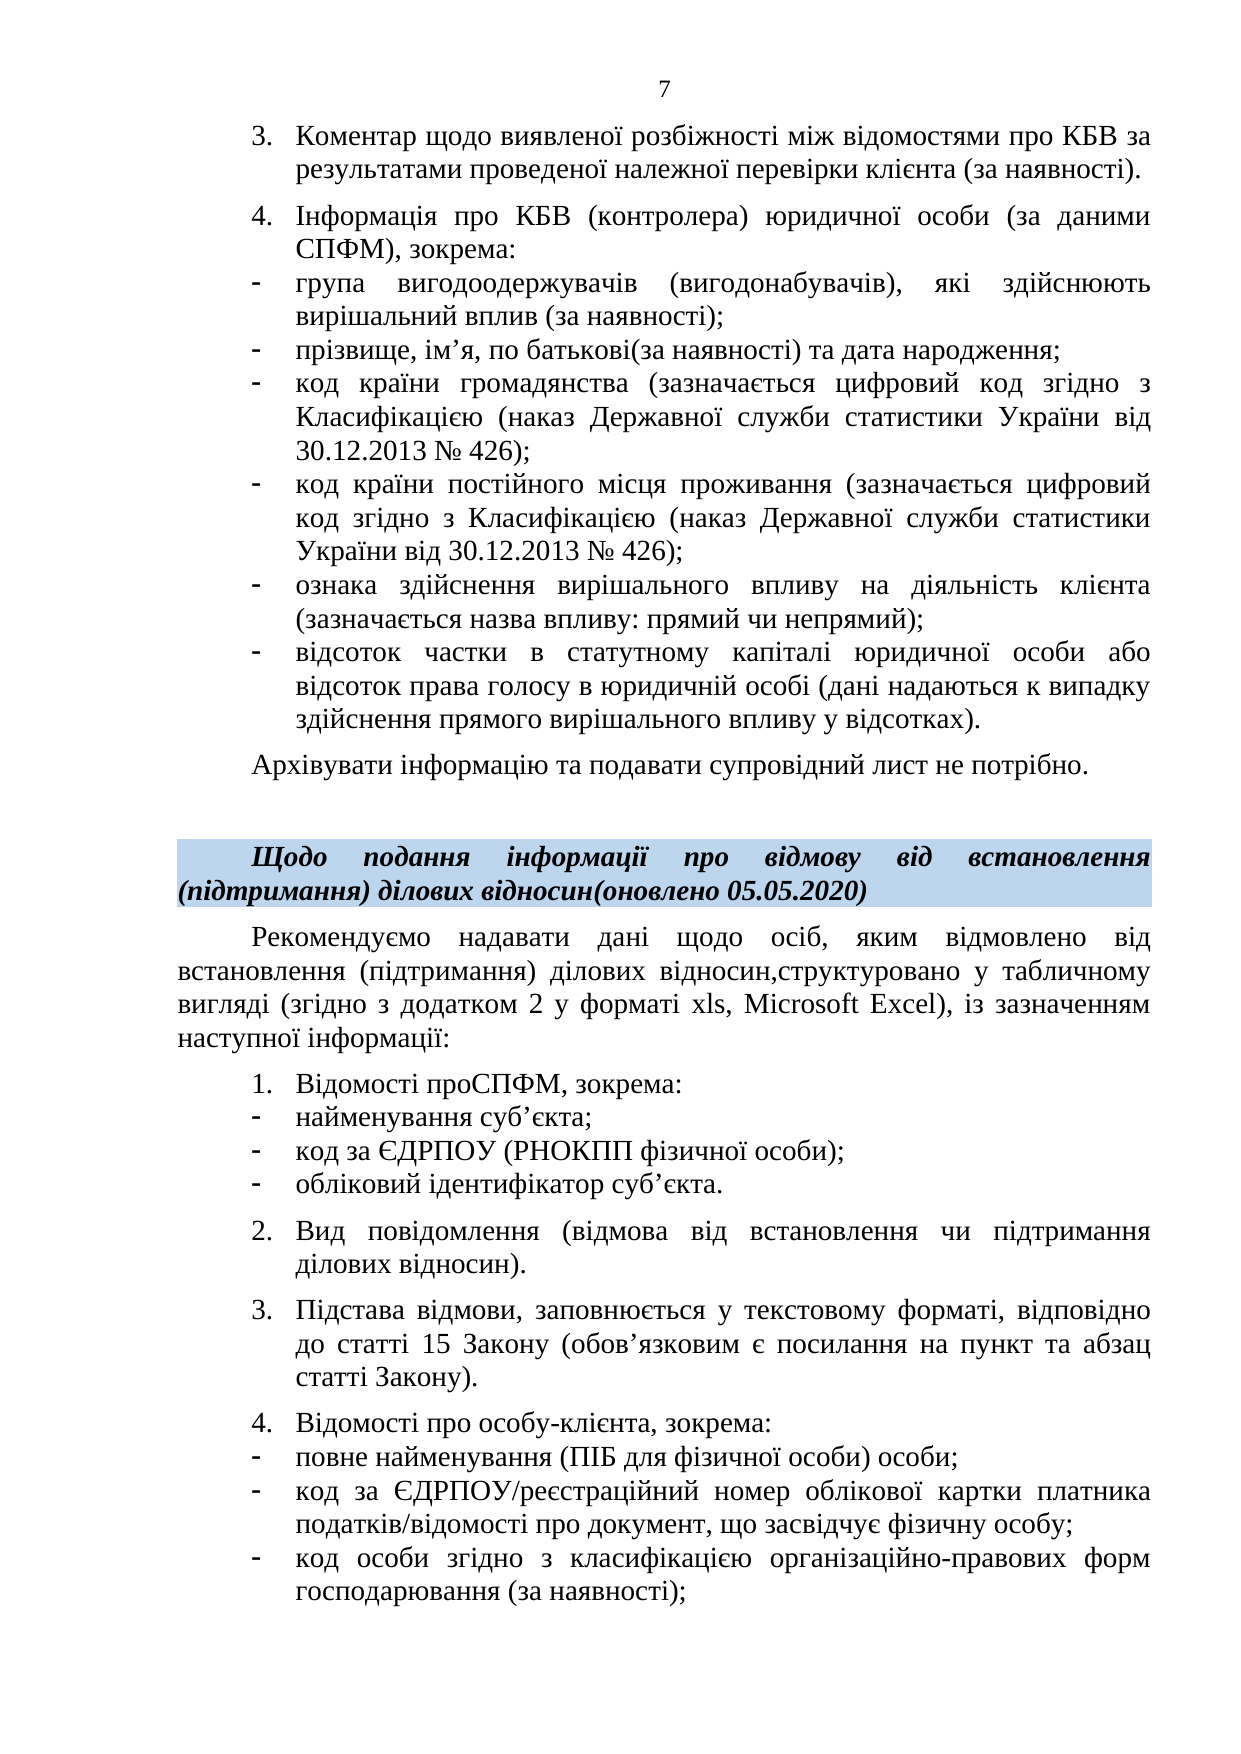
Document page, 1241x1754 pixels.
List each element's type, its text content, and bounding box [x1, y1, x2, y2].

list код за ЄДРПОУ (РНОКПП фізичної особи); [251, 1133, 1152, 1167]
list Вид повідомлення (відмова від встановлення чи підтримання ділових відносин). [251, 1213, 1152, 1280]
list код країни громадянства (зазначається цифровий код згідно з Класифікацією (наказ Державної служби статистики України від 30.12.2013 № 426); [251, 366, 1152, 466]
list відсоток частки в статутному капіталі юридичної особи або відсоток права голосу в юридичній особі (дані надаються к випадку здійснення прямого вирішального впливу у відсотках). [251, 634, 1152, 735]
list код особи згідно з класифікацією організаційно-правових форм господарювання (за наявності); [251, 1540, 1152, 1607]
list повне найменування (ПІБ для фізичної особи) особи; [251, 1439, 1152, 1473]
list Коментар щодо виявленої розбіжності між відомостями про КБВ за результатами проведеної належної перевірки клієнта (за наявності). [251, 118, 1152, 185]
list Відомості проСПФМ, зокрема: [251, 1066, 1152, 1099]
list Архівувати інформацію та подавати супровідний лист не потрібно. [177, 747, 1152, 781]
list Відомості про особу-клієнта, зокрема: [251, 1406, 1152, 1439]
text Рекомендуємо надавати дані щодо осіб, яким відмовлено від встановлення (підтримання) ділових відносин,структуровано у табличному вигляді (згідно з додатком 2 у форматі xls, Microsoft Excel), із зазначенням наступної інформації: [177, 919, 1152, 1053]
list код за ЄДРПОУ/реєстраційний номер облікової картки платника податків/відомості про документ, що засвідчує фізичну особу; [251, 1473, 1152, 1540]
list код країни постійного місця проживання (зазначається цифровий код згідно з Класифікацією (наказ Державної служби статистики України від 30.12.2013 № 426); [251, 466, 1152, 567]
list ознака здійснення вирішального впливу на діяльність клієнта (зазначається назва впливу: прямий чи непрямий); [251, 567, 1152, 634]
list обліковий ідентифікатор суб’єкта. [251, 1167, 1152, 1200]
text Щодо подання інформації про відмову від встановлення (підтримання) ділових відносин(оновлено 05.05.2020) [177, 839, 1152, 907]
list Інформація про КБВ (контролера) юридичної особи (за даними СПФМ), зокрема: [251, 198, 1152, 265]
list прізвище, ім’я, по батькові(за наявності) та дата народження; [251, 332, 1152, 366]
list група вигодоодержувачів (вигодонабувачів), які здійснюють вирішальний вплив (за наявності); [251, 265, 1152, 332]
list найменування суб’єкта; [251, 1099, 1152, 1133]
list Підстава відмови, заповнюється у текстовому форматі, відповідно до статті 15 Закону (обов’язковим є посилання на пункт та абзац статті Закону). [251, 1292, 1152, 1393]
